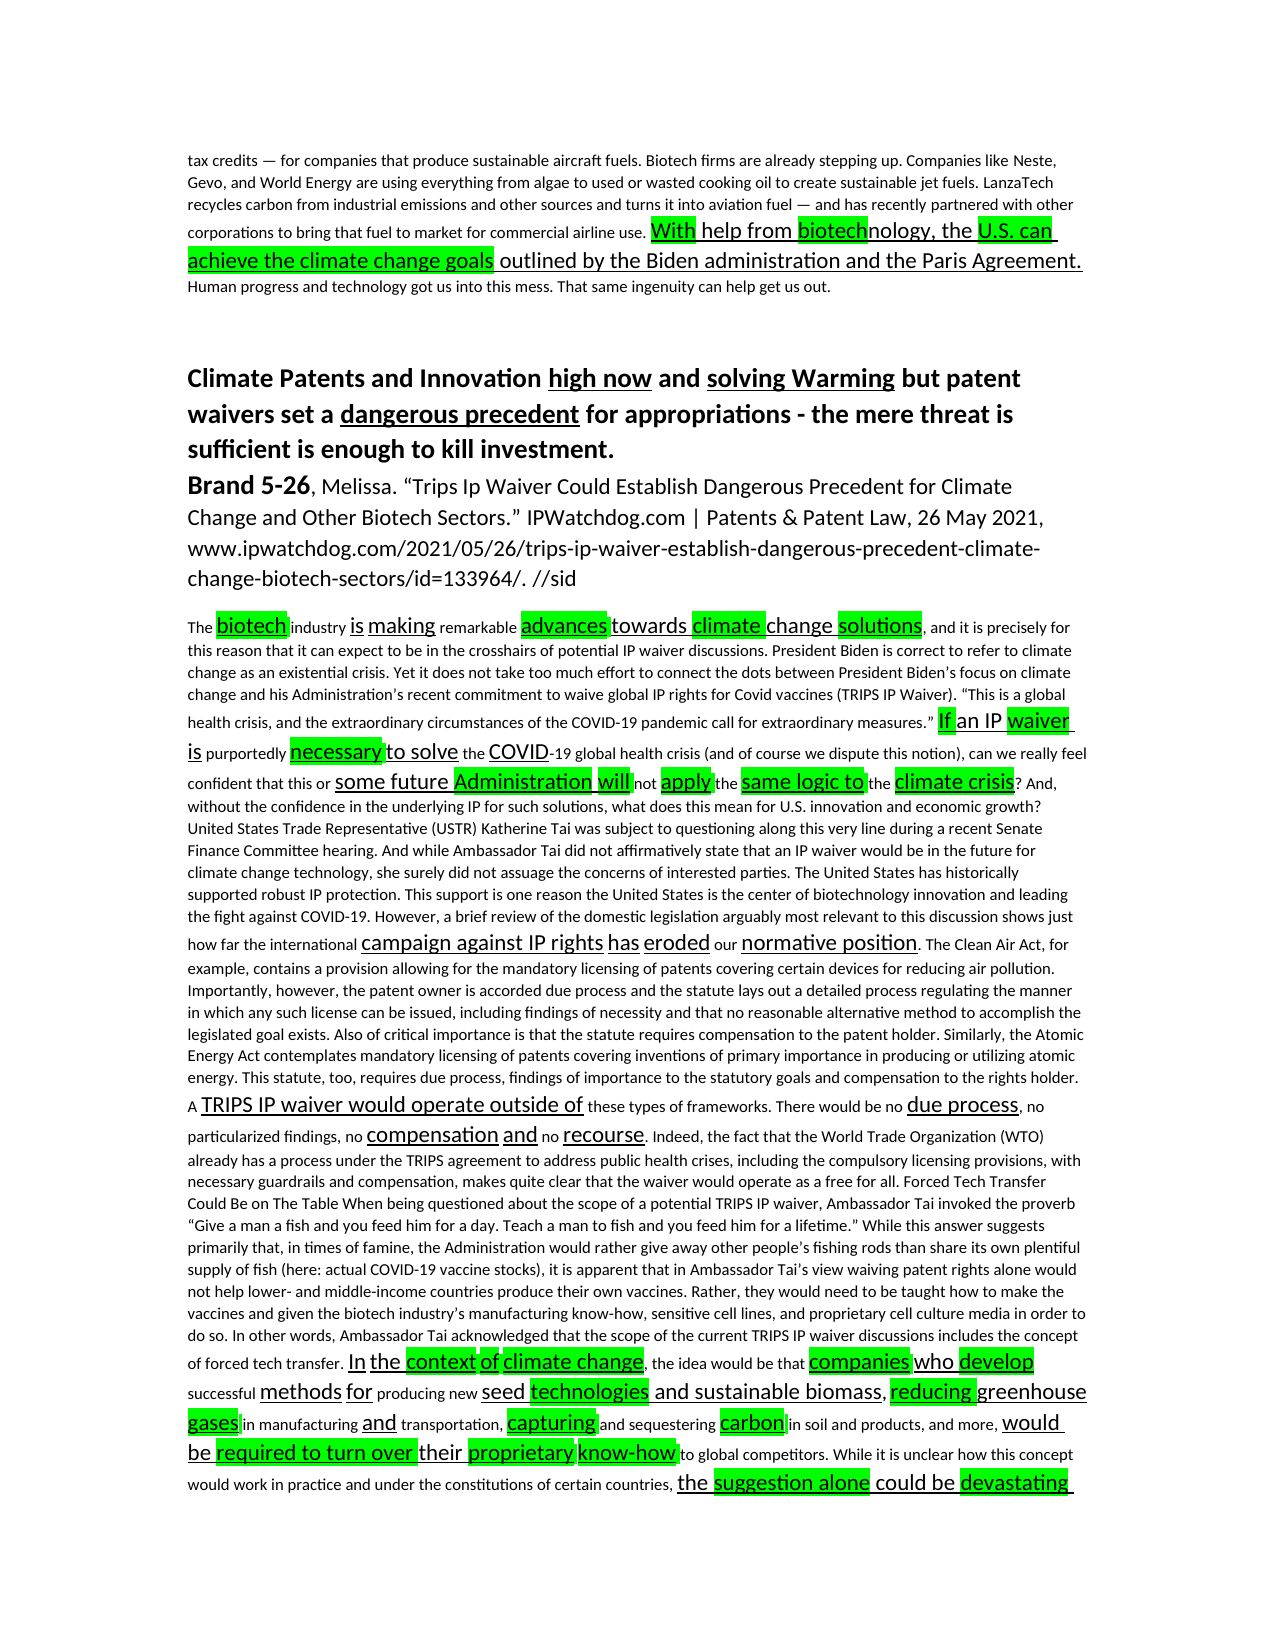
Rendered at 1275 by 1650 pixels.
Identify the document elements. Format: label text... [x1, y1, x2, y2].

subtitle Climate Patents and Innovation high now and solving Warming but patent waivers set a dangerous precedent for appropriations - the mere threat is sufficient is enough to kill investment. [187, 361, 1087, 466]
text Brand 5-26, Melissa. “Trips Ip Waiver Could Establish Dangerous Precedent for Climate Change and Other Biotech Sectors.” IPWatchdog.com | Patents & Patent Law, 26 May 2021, www.ipwatchdog.com/2021/05/26/trips-ip-waiver-establish-dangerous-precedent-climate-change-biotech-sectors/id=133964/. //sid [187, 468, 1087, 592]
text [187, 611, 1087, 1496]
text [187, 150, 1087, 296]
